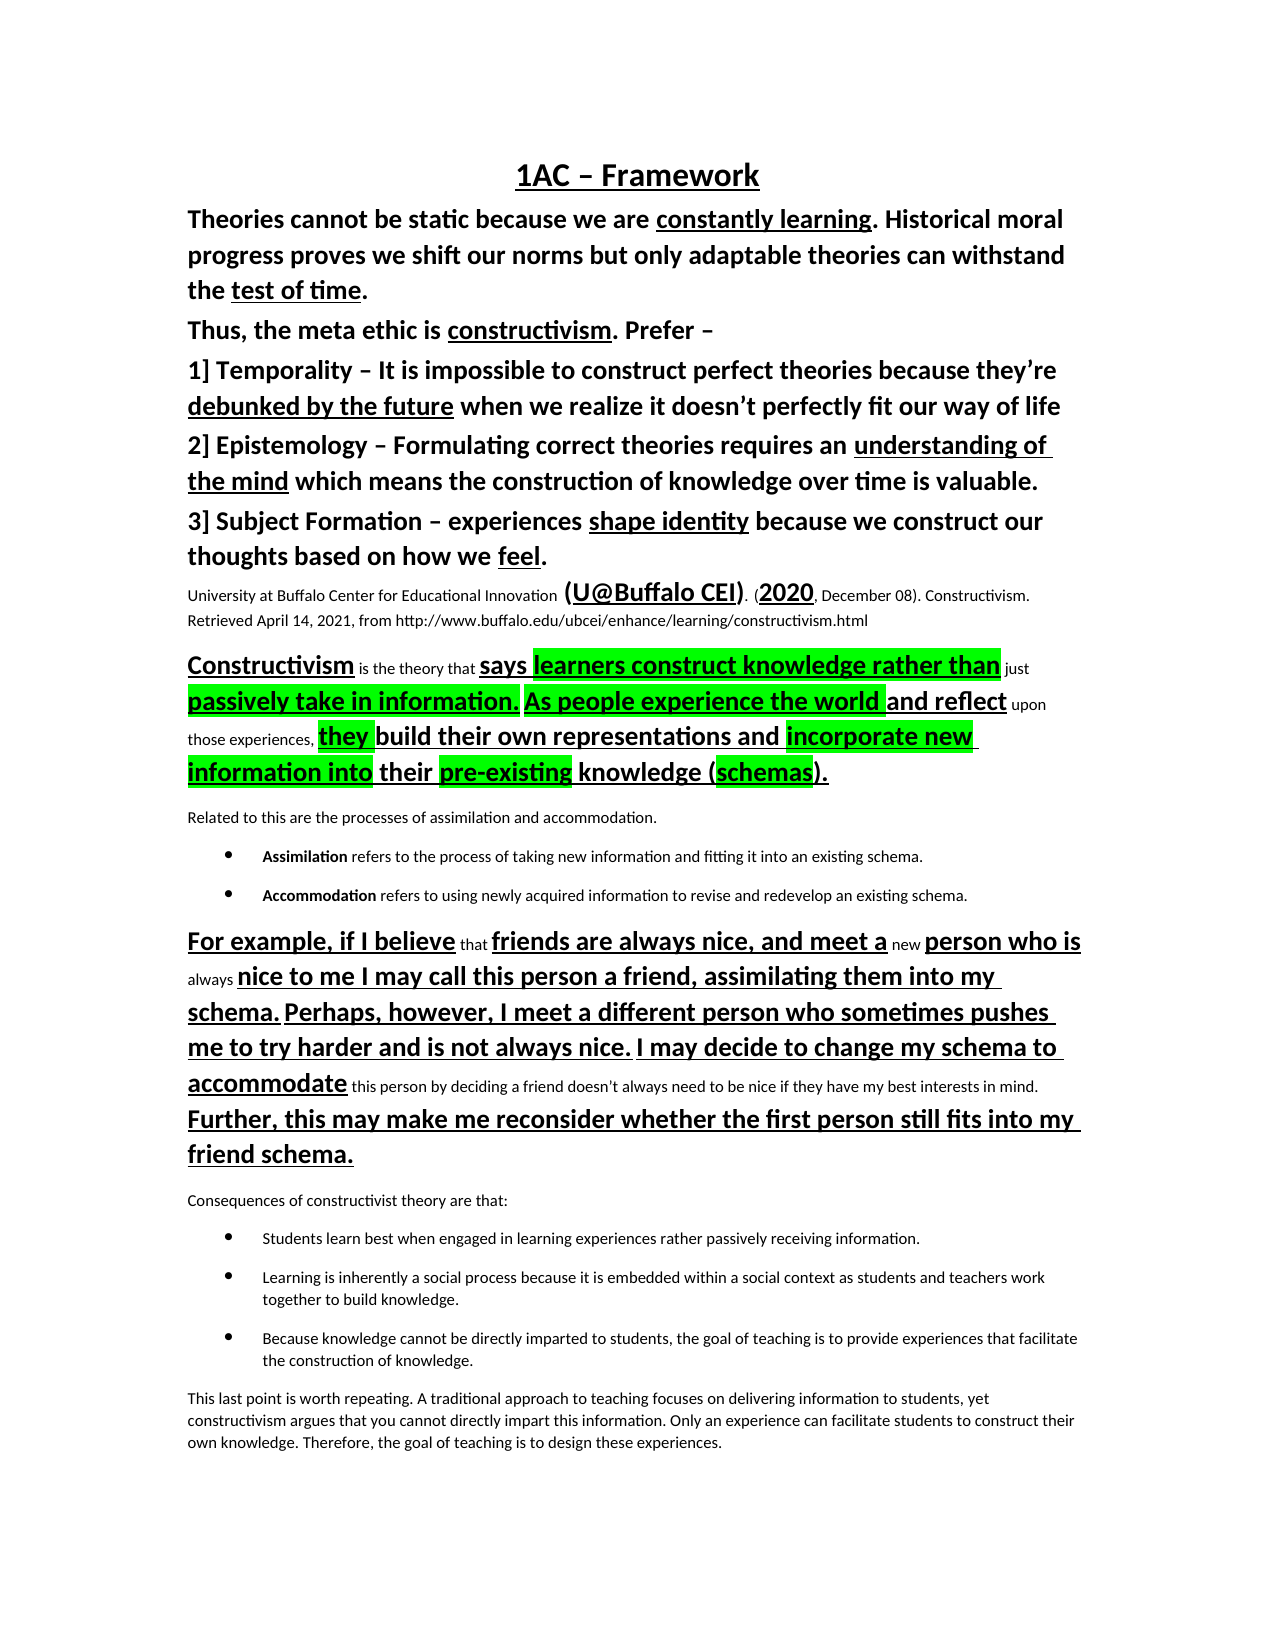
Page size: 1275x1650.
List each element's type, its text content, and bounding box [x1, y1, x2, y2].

list Assimilation refers to the process of taking new information and fitting it into an existing schema. [225, 846, 1087, 867]
list Because knowledge cannot be directly imparted to students, the goal of teaching is to provide experiences that facilitate the construction of knowledge. [225, 1328, 1087, 1370]
text Constructivism is the theory that says learners construct knowledge rather than just passively take in information. As people experience the world and reflect upon those experiences, they build their own representations and incorporate new information into their pre-existing knowledge (schemas). [187, 648, 1087, 788]
list Students learn best when engaged in learning experiences rather passively receiving information. [225, 1228, 1087, 1249]
list Learning is inherently a social process because it is embedded within a social context as students and teachers work together to build knowledge. [225, 1267, 1087, 1310]
subtitle 2] Epistemology – Formulating correct theories requires an understanding of the mind which means the construction of knowledge over time is valuable. [187, 428, 1087, 497]
text 1AC – Framework [187, 154, 1087, 195]
text University at Buffalo Center for Educational Innovation (U@Buffalo CEI). (2020, December 08). Constructivism. Retrieved April 14, 2021, from http://www.buffalo.edu/ubcei/enhance/learning/constructivism.html [187, 575, 1087, 630]
list Accommodation refers to using newly acquired information to revise and redevelop an existing schema. [225, 885, 1087, 906]
subtitle 1] Temporality – It is impossible to construct perfect theories because they’re debunked by the future when we realize it doesn’t perfectly fit our way of life [187, 353, 1087, 422]
text This last point is worth repeating. A traditional approach to teaching focuses on delivering information to students, yet constructivism argues that you cannot directly impart this information. Only an experience can facilitate students to construct their own knowledge. Therefore, the goal of teaching is to design these experiences. [187, 1389, 1087, 1453]
text Related to this are the processes of assimilation and accommodation. [187, 807, 1087, 828]
subtitle Thus, the meta ethic is constructivism. Prefer – [187, 313, 1087, 346]
text For example, if I believe that friends are always nice, and meet a new person who is always nice to me I may call this person a friend, assimilating them into my schema. Perhaps, however, I meet a different person who sometimes pushes me to try harder and is not always nice. I may decide to change my schema to accommodate this person by deciding a friend doesn’t always need to be nice if they have my best interests in mind. Further, this may make me reconsider whether the first person still fits into my friend schema. [187, 924, 1087, 1171]
text Consequences of constructivist theory are that: [187, 1190, 1087, 1210]
subtitle 3] Subject Formation – experiences shape identity because we construct our thoughts based on how we feel. [187, 504, 1087, 573]
subtitle Theories cannot be static because we are constantly learning. Historical moral progress proves we shift our norms but only adaptable theories can withstand the test of time. [187, 202, 1087, 307]
